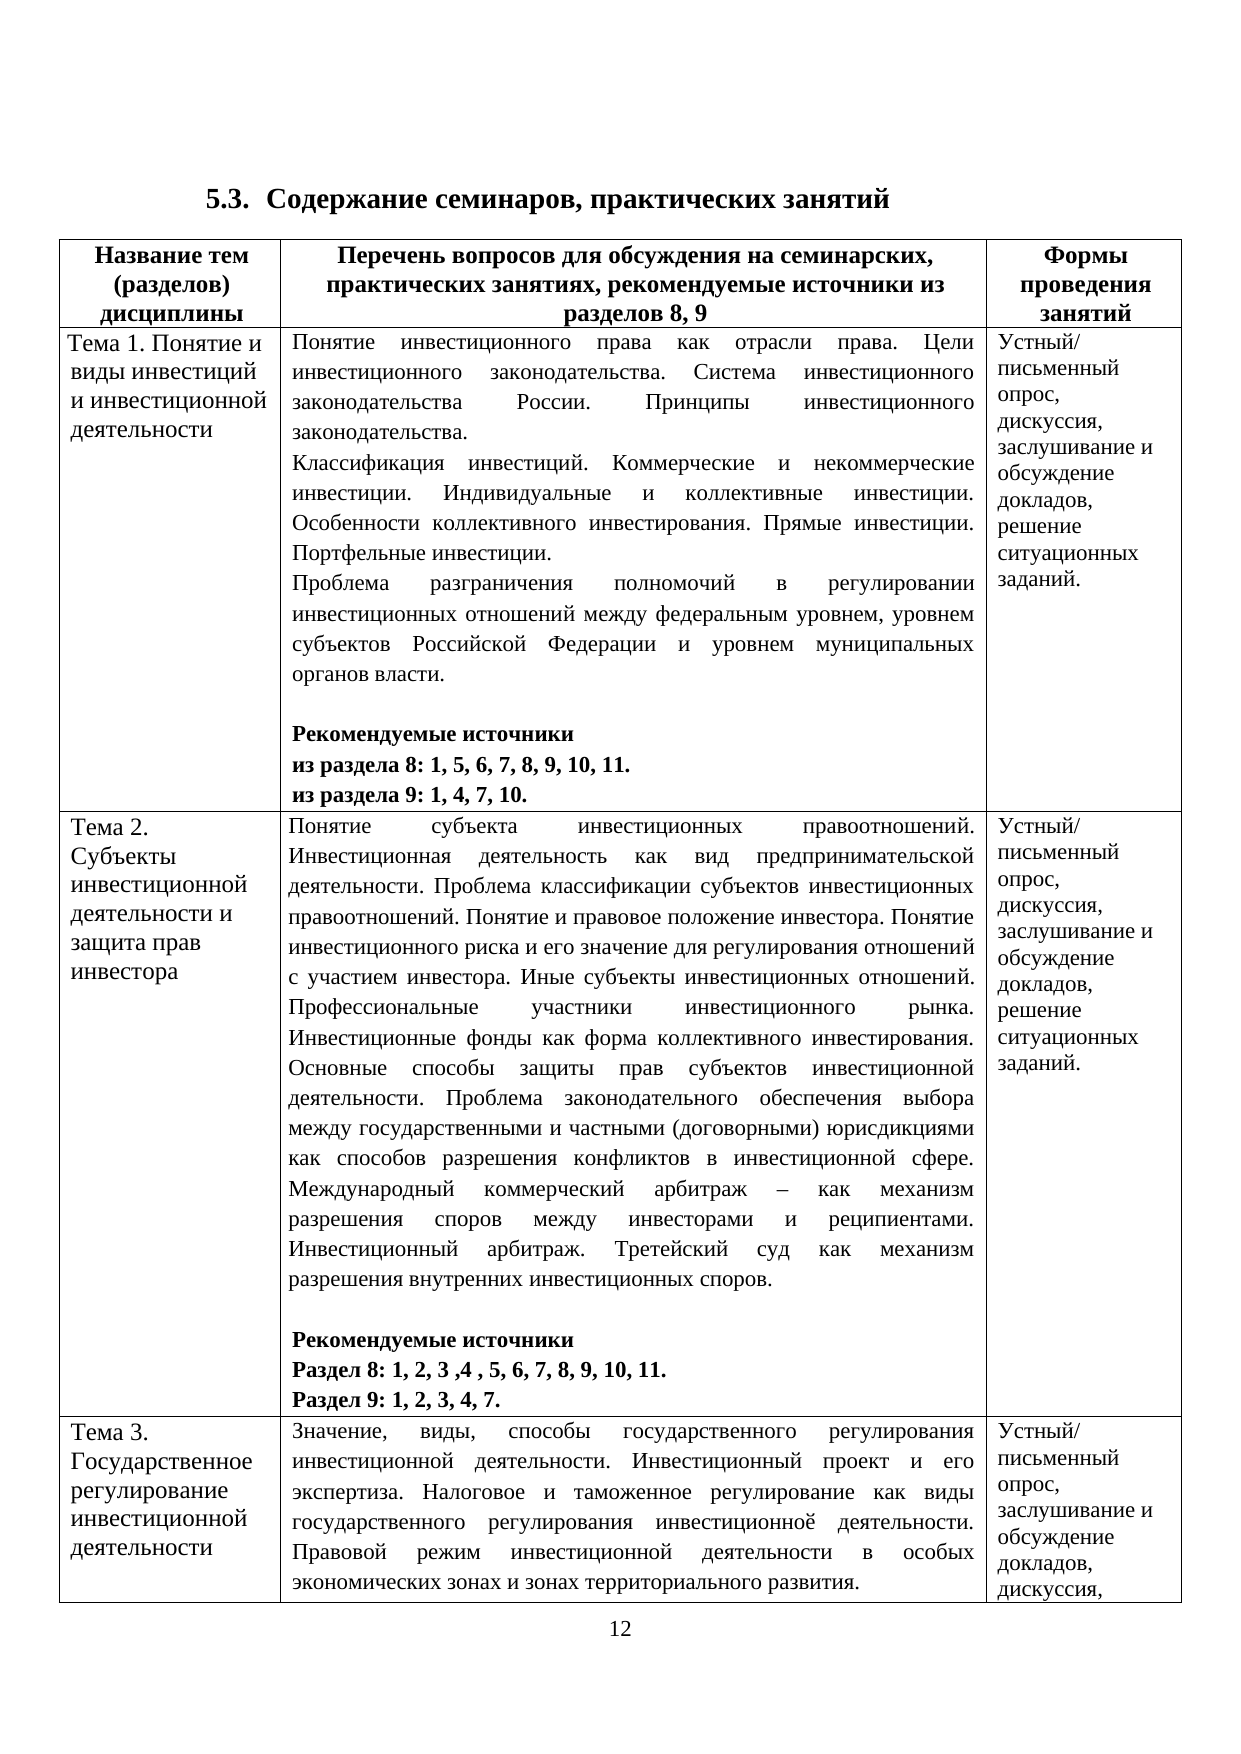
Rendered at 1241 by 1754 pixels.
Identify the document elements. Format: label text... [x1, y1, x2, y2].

table_header Перечень вопросов для обсуждения на семинарских, практических занятиях, рекомендуемые источники из разделов 8, 9 [281, 240, 986, 327]
table_cell Понятие субъекта инвестиционных правоотношений. Инвестиционная деятельность как вид предпринимательской деятельности. Проблема классификации субъектов инвестиционных правоотношений. Понятие и правовое положение инвестора. Понятие инвестиционного риска и его значение для регулирования отношений с участием инвестора. Иные субъекты инвестиционных отношений. Профессиональные участники инвестиционного рынка. Инвестиционные фонды как форма коллективного инвестирования. Основные способы защиты прав субъектов инвестиционной деятельности. Проблема законодательного обеспечения выбора между государственными и частными (договорными) юрисдикциями как способов разрешения конфликтов в инвестиционной сфере. Международный коммерческий арбитраж – как механизм разрешения споров между инвесторами и реципиентами. Инвестиционный арбитраж. Третейский суд как механизм разрешения внутренних инвестиционных споров. Рекомендуемые источники Раздел 8: 1, 2, 3 ,4 , 5, 6, 7, 8, 9, 10, 11. Раздел 9: 1, 2, 3, 4, 7. [281, 812, 986, 1416]
table_cell Устный/ письменный опрос, дискуссия, заслушивание и обсуждение докладов, решение ситуационных заданий. [987, 812, 1181, 1416]
table_cell Устный/письменный опрос, заслушивание и обсуждение докладов, дискуссия, решение ситуационных заданий. [987, 1417, 1181, 1602]
table_header Название тем (разделов) дисциплины [60, 240, 280, 327]
table_cell Тема 3. Государственное регулирование инвестиционной деятельности [60, 1417, 280, 1602]
table_cell Тема 2. Субъекты инвестиционной деятельности и защита прав инвестора [60, 812, 280, 1416]
table_cell Понятие инвестиционного права как отрасли права. Цели инвестиционного законодательства. Система инвестиционного законодательства России. Принципы инвестиционного законодательства. Классификация инвестиций. Коммерческие и некоммерческие инвестиции. Индивидуальные и коллективные инвестиции. Особенности коллективного инвестирования. Прямые инвестиции. Портфельные инвестиции. Проблема разграничения полномочий в регулировании инвестиционных отношений между федеральным уровнем, уровнем субъектов Российской Федерации и уровнем муниципальных органов власти. Рекомендуемые источники из раздела 8: 1, 5, 6, 7, 8, 9, 10, 11. из раздела 9: 1, 4, 7, 10. [281, 328, 986, 811]
table_cell Тема 1. Понятие и виды инвестиций и инвестиционной деятельности [60, 328, 280, 811]
table_header Формы проведения занятий [987, 240, 1181, 327]
table_cell Устный/ письменный опрос, дискуссия, заслушивание и обсуждение докладов, решение ситуационных заданий. [987, 328, 1181, 811]
list Содержание семинаров, практических занятий [118, 181, 1122, 214]
